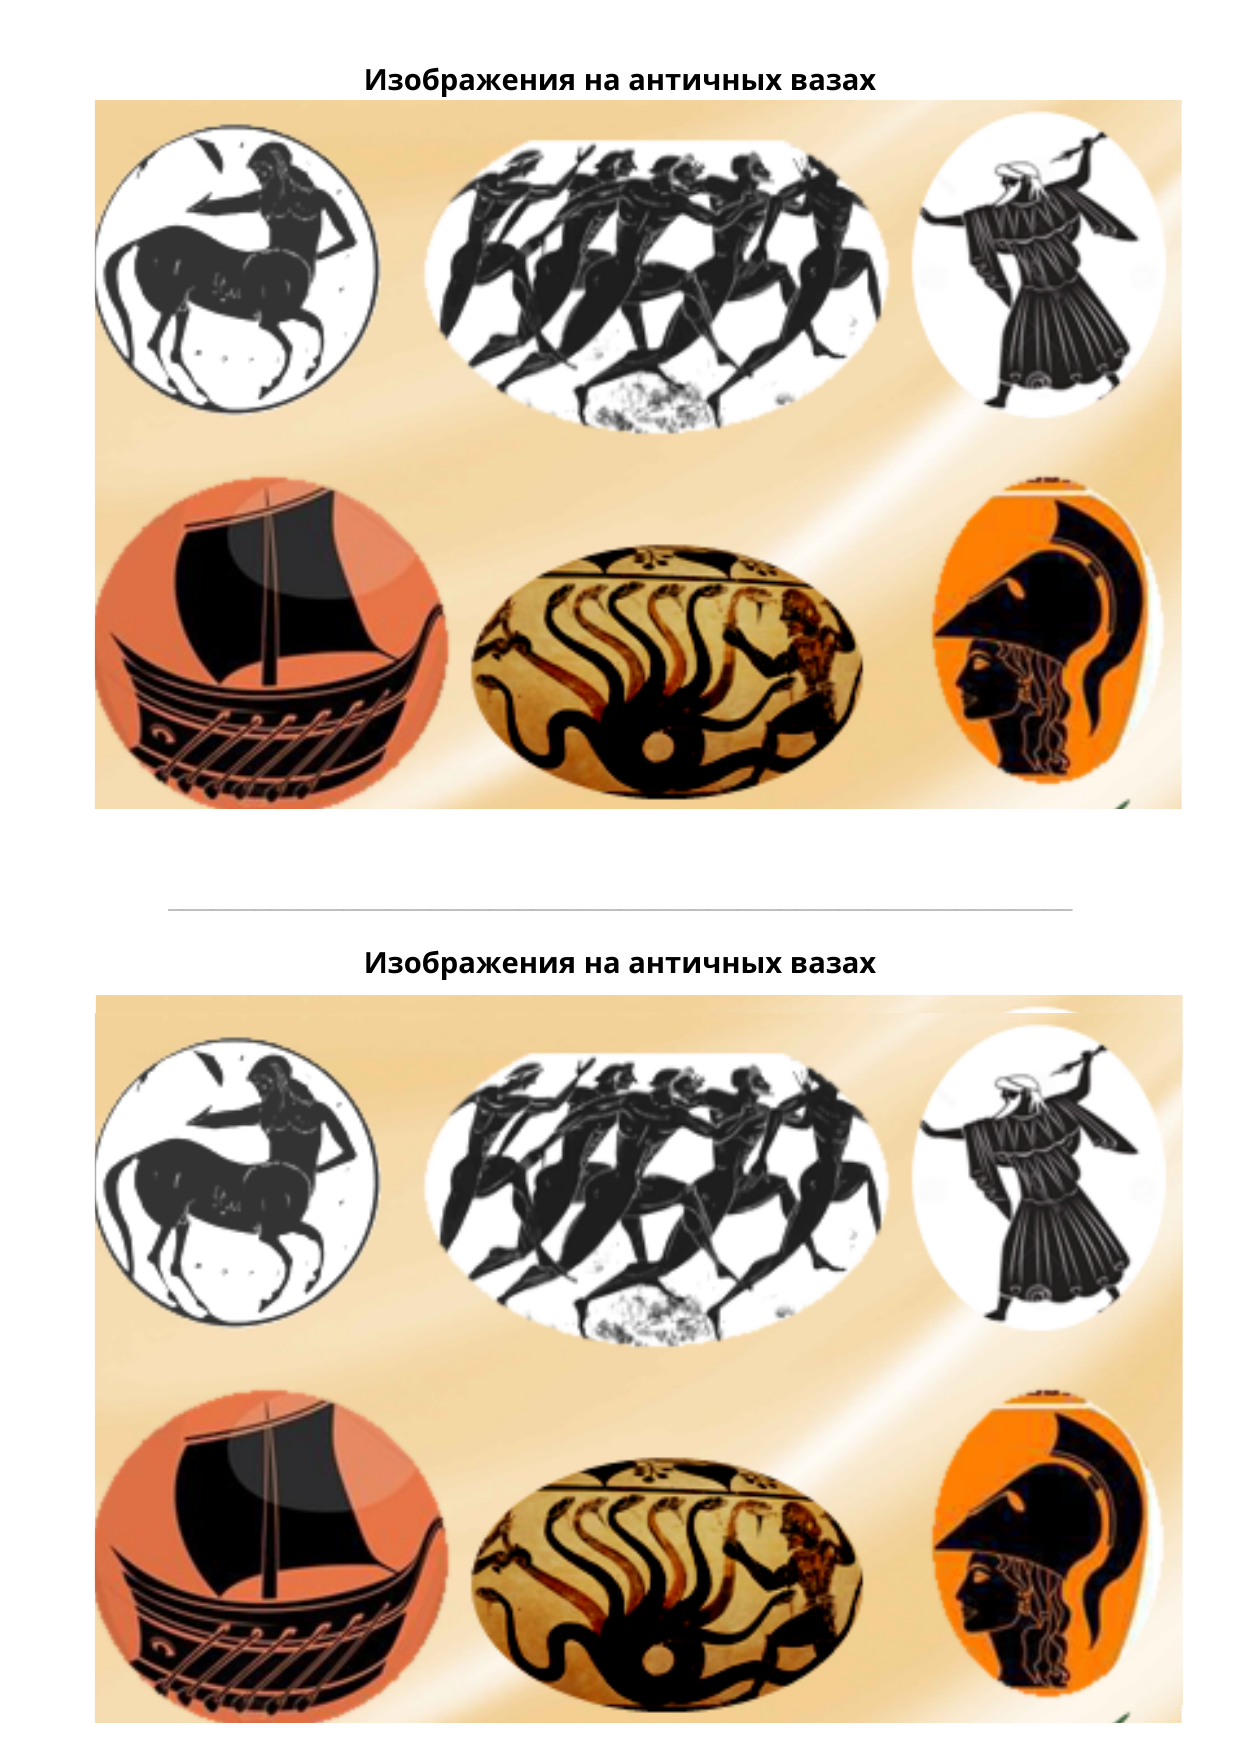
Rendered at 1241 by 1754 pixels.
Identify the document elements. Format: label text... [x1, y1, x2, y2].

text Изображения на античных вазах [29, 943, 1211, 982]
text Изображения на античных вазах [29, 59, 1211, 98]
picture [94, 995, 1183, 1723]
picture [94, 100, 1182, 809]
text ______________________________________________________________ [29, 880, 1211, 914]
